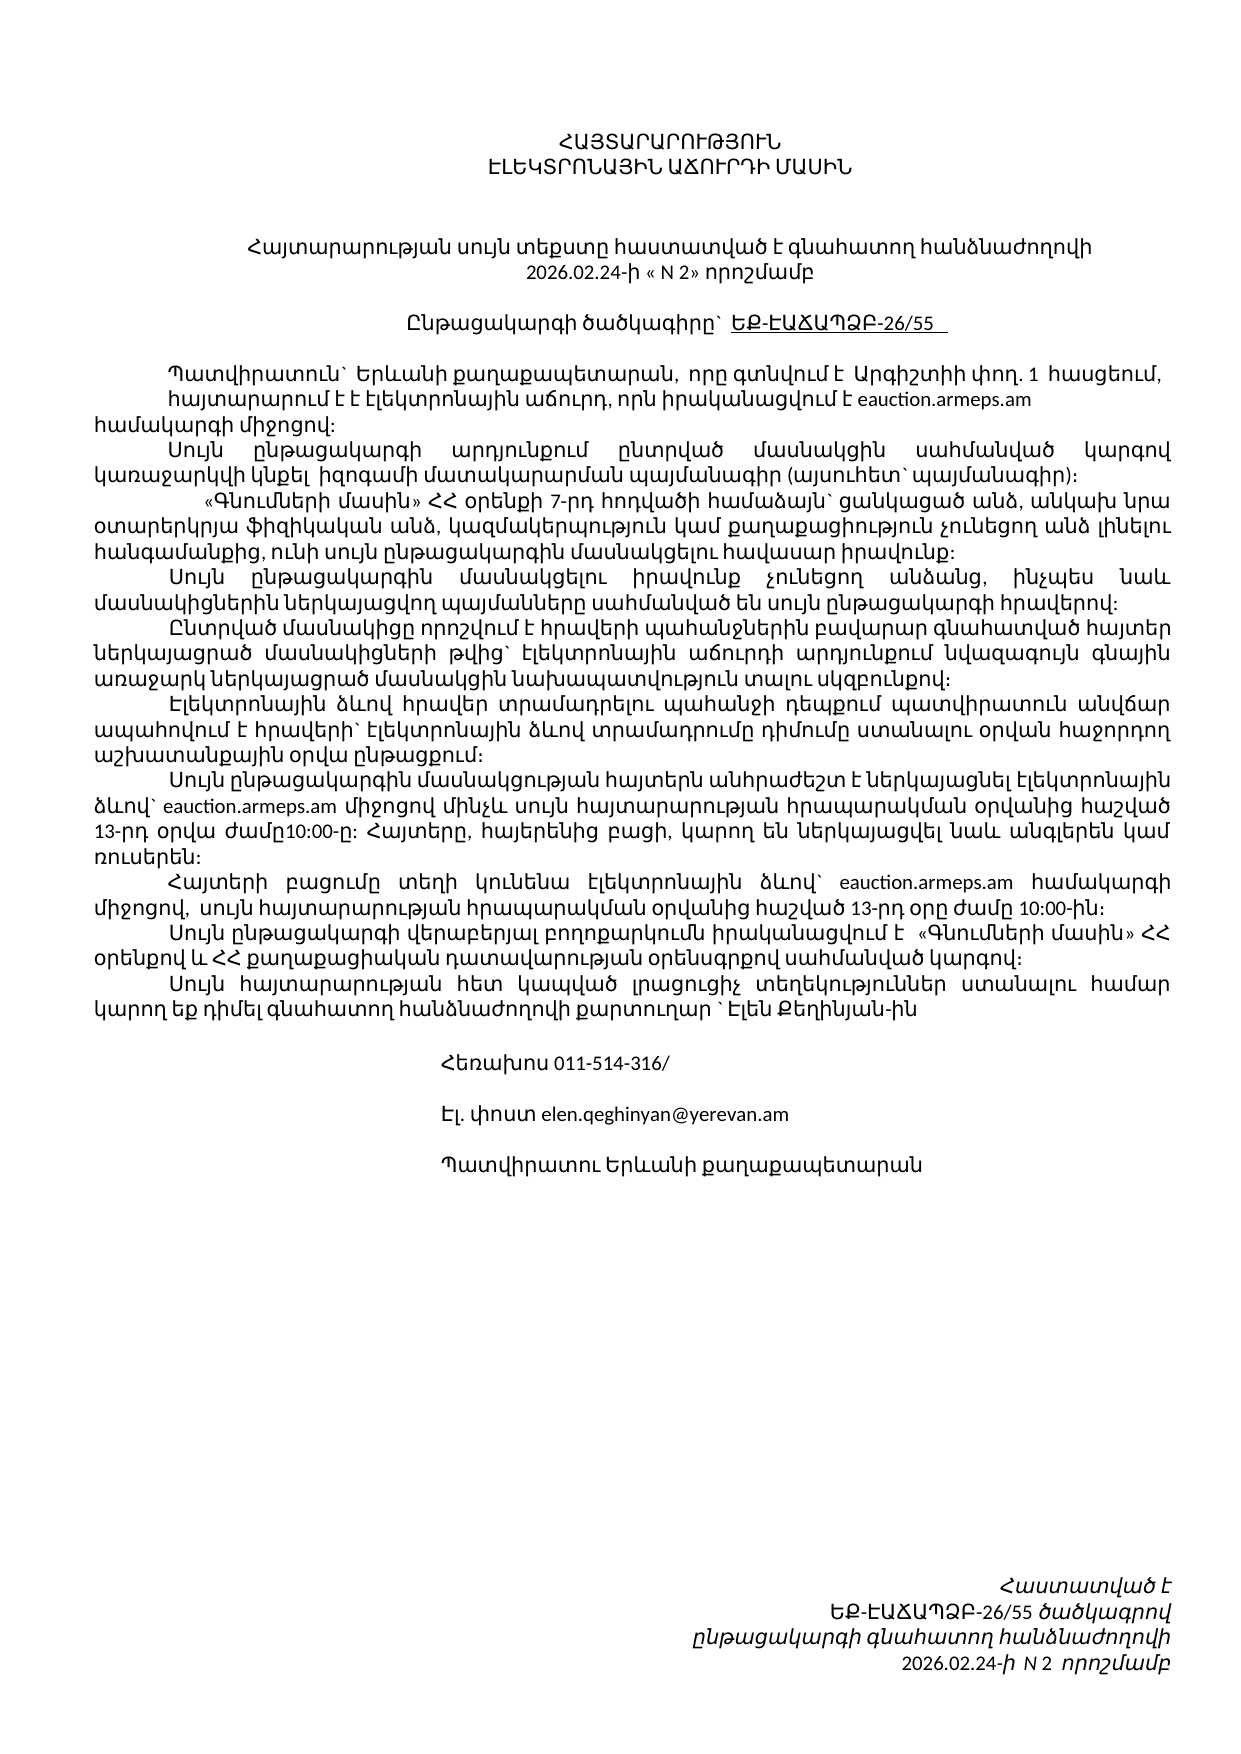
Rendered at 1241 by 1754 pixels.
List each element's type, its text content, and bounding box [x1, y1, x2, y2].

text Հայտերի բացումը տեղի կունենա էլեկտրոնային ձևով` eauction.armeps.am համակարգի միջոցով, սույն հայտարարության հրապարակման օրվանից հաշված 13-րդ օրը ժամը 10:00-ին։ [94, 869, 1171, 920]
text Պատվիրատու Երևանի քաղաքապետարան [94, 1152, 1171, 1177]
text Էլեկտրոնային ձևով հրավեր տրամադրելու պահանջի դեպքում պատվիրատուն անվճար ապահովում է հրավերի` էլեկտրոնային ձևով տրամադրումը դիմումը ստանալու օրվան հաջորդող աշխատանքային օրվա ընթացքում։ [94, 691, 1171, 768]
text Ընթացակարգի ծածկագիրը` ԵՔ-ԷԱՃԱՊՁԲ-26/55 [94, 310, 1171, 336]
text Սույն ընթացակարգին մասնակցության հայտերն անհրաժեշտ է ներկայացնել էլեկտրոնային ձևով` eauction.armeps.am միջոցով մինչև սույն հայտարարության հրապարակման օրվանից հաշված 13-րդ օրվա ժամը10:00-ը: Հայտերը, հայերենից բացի, կարող են ներկայացվել նաև անգլերեն կամ ռուսերեն: [94, 768, 1171, 869]
text Հեռախոս 011-514-316/ [94, 1050, 1171, 1076]
text «Գնումների մասին» ՀՀ օրենքի 7-րդ հոդվածի համաձայն` ցանկացած անձ, անկախ նրա օտարերկրյա ֆիզիկական անձ, կազմակերպություն կամ քաղաքացիություն չունեցող անձ լինելու հանգամանքից, ունի սույն ընթացակարգին մասնակցելու հավասար իրավունք: [94, 488, 1171, 564]
text Էլ. փոստ elen.qeghinyan@yerevan.am [94, 1101, 1171, 1126]
text 2026.02.24 -ի N 2 որոշմամբ [94, 1650, 1171, 1675]
text ԵՔ-ԷԱՃԱՊՁԲ-26/55 ծածկագրով [94, 1599, 1171, 1624]
text Սույն ընթացակարգի արդյունքում ընտրված մասնակցին սահմանված կարգով կառաջարկվի կնքել իզոգամի մատակարարման պայմանագիր (այսուհետ` պայմանագիր)։ [94, 437, 1171, 488]
text Հաստատված է [94, 1573, 1171, 1599]
text Սույն ընթացակարգին մասնակցելու իրավունք չունեցող անձանց, ինչպես նաև մասնակիցներին ներկայացվող պայմանները սահմանված են սույն ընթացակարգի հրավերով: [94, 564, 1171, 615]
text Սույն ընթացակարգի վերաբերյալ բողոքարկումն իրականացվում է «Գնումների մասին» ՀՀ օրենքով և ՀՀ քաղաքացիական դատավարության օրենսգրքով սահմանված կարգով։ [94, 920, 1171, 971]
text 2026.02.24 -ի « N 2» որոշմամբ [94, 259, 1171, 285]
text ընթացակարգի գնահատող հանձնաժողովի [94, 1624, 1171, 1650]
text ԷԼԵԿՏՐՈՆԱՅԻՆ ԱՃՈՒՐԴԻ ՄԱՍԻՆ [94, 154, 1171, 180]
text Հայտարարության սույն տեքստը հաստատված է գնահատող հանձնաժողովի [94, 234, 1171, 259]
text Սույն հայտարարության հետ կապված լրացուցիչ տեղեկություններ ստանալու համար կարող եք դիմել գնահատող հանձնաժողովի քարտուղար ` Էլեն Քեղինյան-ին [94, 971, 1171, 1022]
text Ընտրված մասնակիցը որոշվում է հրավերի պահանջներին բավարար գնահատված հայտեր ներկայացրած մասնակիցների թվից` էլեկտրոնային աճուրդի արդյունքում նվազագույն գնային առաջարկ ներկայացրած մասնակցին նախապատվություն տալու սկզբունքով։ [94, 615, 1171, 691]
text ՀԱՅՏԱՐԱՐՈՒԹՅՈՒՆ [94, 129, 1171, 154]
text Պատվիրատուն` Երևանի քաղաքապետարան, որը գտնվում է Արգիշտիի փող. 1 հասցեում, [94, 361, 1171, 386]
text հայտարարում է է էլեկտրոնային աճուրդ, որն իրականացվում է eauction.armeps.am համակարգի միջոցով: [94, 386, 1171, 437]
